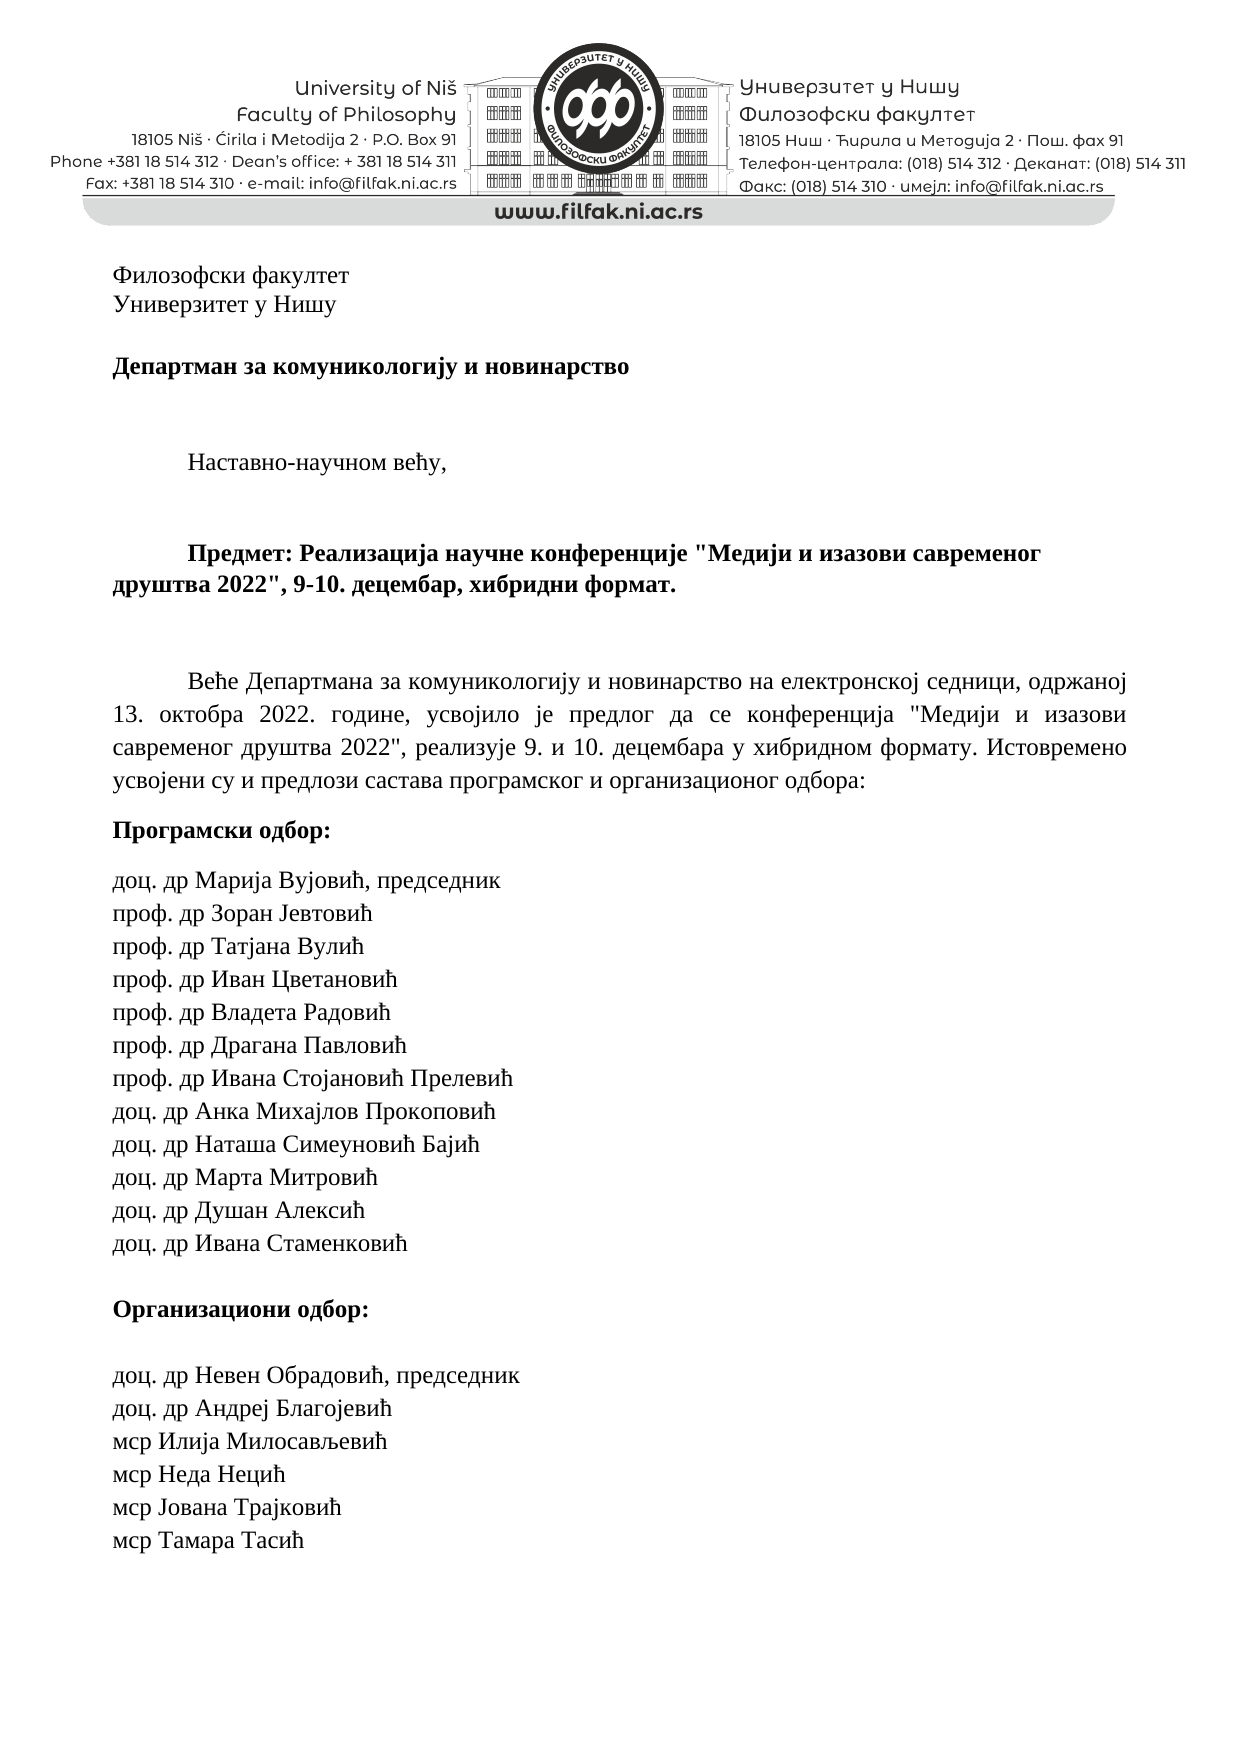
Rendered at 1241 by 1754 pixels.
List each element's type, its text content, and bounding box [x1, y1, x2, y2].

text доц. др Наташа Симеуновић Бајић [112, 1129, 1128, 1158]
text доц. др Марија Вујовић, председник [112, 865, 1128, 893]
text мср Илија Милосављевић [112, 1426, 1128, 1455]
text Универзитет у Нишу [112, 289, 1128, 317]
text Програмски одбор: [112, 815, 1128, 844]
text доц. др Ивана Стаменковић [112, 1228, 1128, 1257]
text мср Неда Нецић [112, 1459, 1128, 1488]
text доц. др Душан Алексић [112, 1195, 1128, 1224]
text доц. др Анка Михајлов Прокоповић [112, 1096, 1128, 1124]
text проф. др Иван Цветановић [112, 964, 1128, 992]
text доц. др Невен Обрадовић, председник [112, 1360, 1128, 1389]
text Департман за комуникологију и новинарство [112, 351, 1128, 380]
picture [29, 41, 1211, 227]
text Веће Департмана за комуникологију и новинарство на електронској седници, одржаној 13. октобра 2022. године, усвојило је предлог да се конференција "Медији и изазови савременог друштва 2022", реализује 9. и 10. децембара у хибридном формату. Истовремено усвојени су и предлози састава програмског и организационог одбора: [112, 666, 1128, 794]
text проф. др Татјана Вулић [112, 931, 1128, 959]
text Наставно-научном већу, [112, 447, 1128, 476]
text мср Јована Трајковић [112, 1492, 1128, 1521]
text Филозофски факултет [112, 260, 1128, 289]
text проф. др Владета Радовић [112, 997, 1128, 1026]
text Организациони одбор: [112, 1294, 1128, 1323]
text проф. др Драгана Павловић [112, 1030, 1128, 1058]
text Предмет: Реализација научне конференције "Медији и изазови савременог друштва 2022", 9-10. децембар, хибридни формат. [112, 538, 1128, 598]
text проф. др Зоран Јевтовић [112, 898, 1128, 926]
text доц. др Марта Митровић [112, 1162, 1128, 1191]
text проф. др Ивана Стојановић Прелевић [112, 1063, 1128, 1092]
text доц. др Андреј Благојевић [112, 1393, 1128, 1422]
text мср Тамара Тасић [112, 1525, 1128, 1554]
